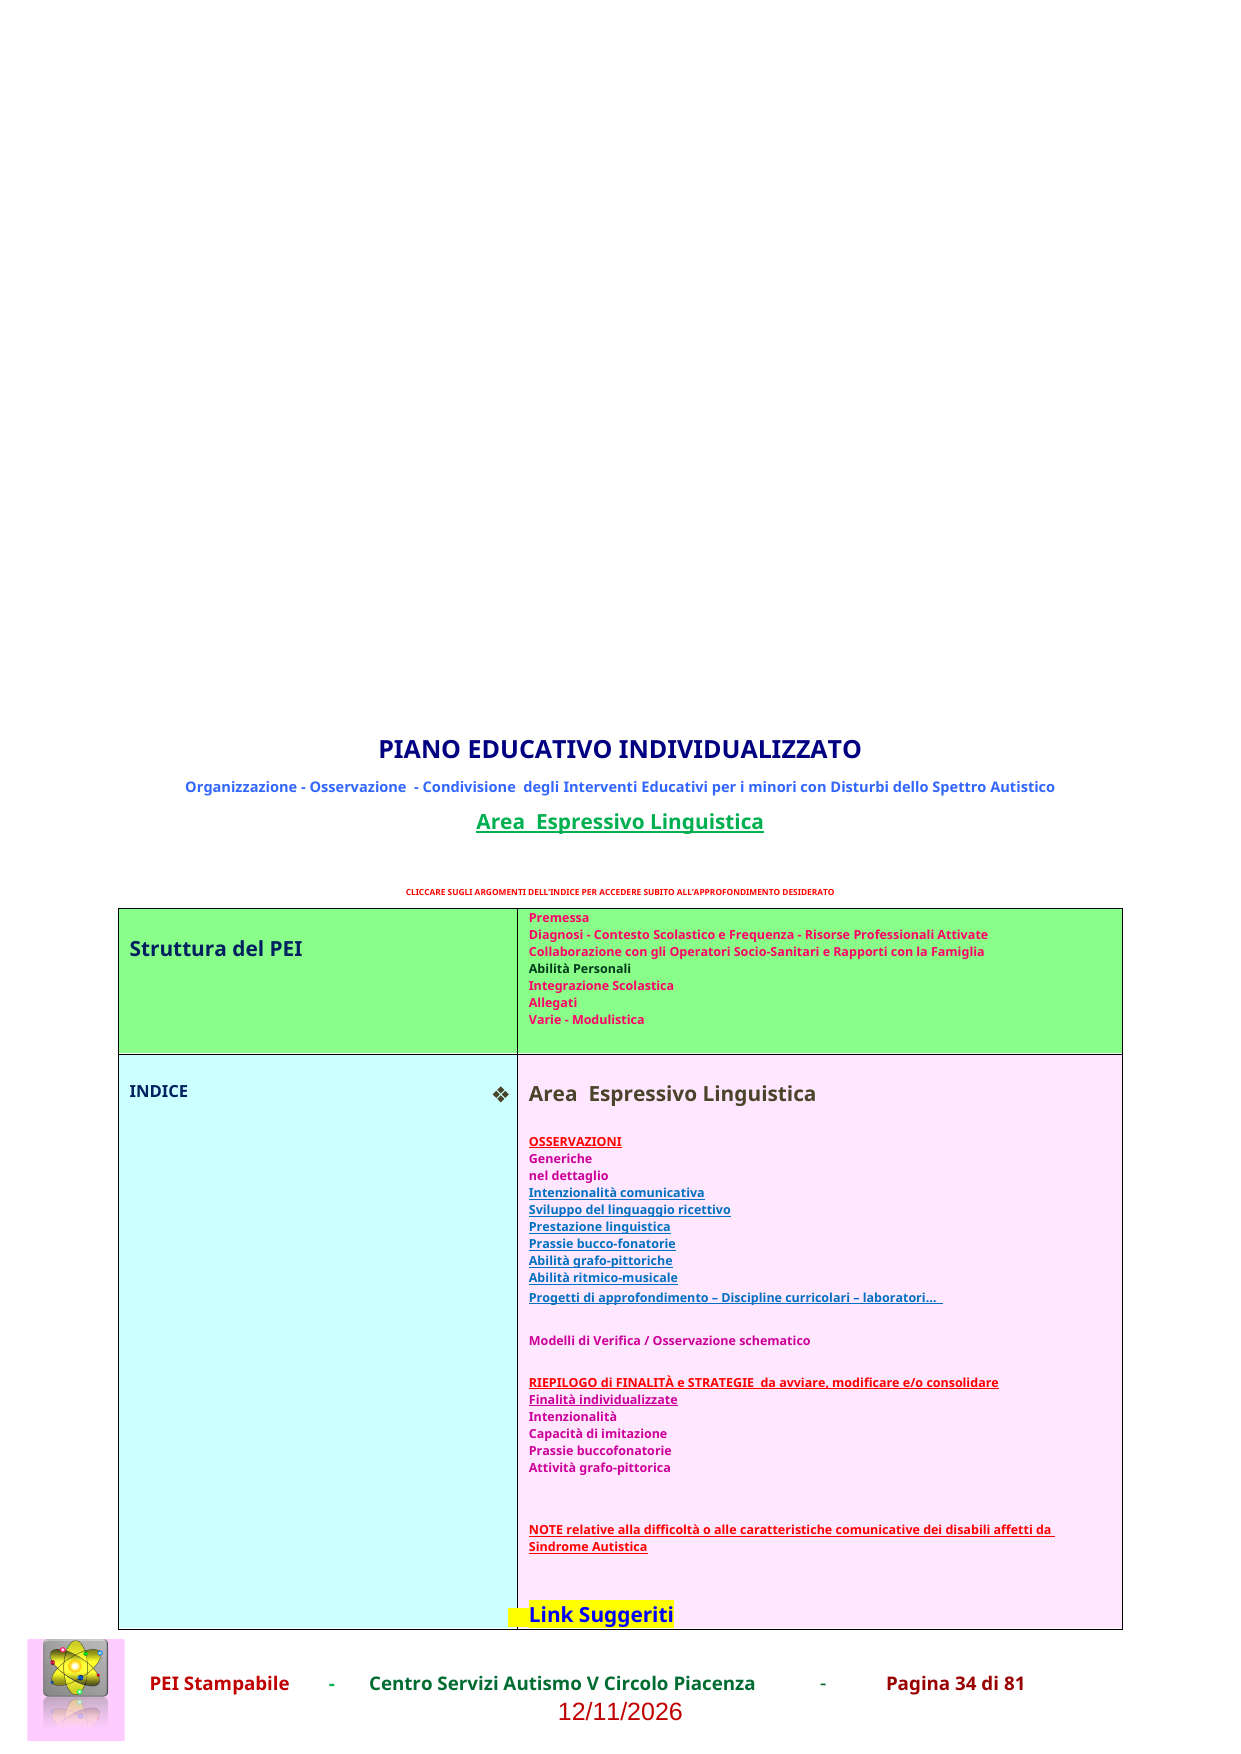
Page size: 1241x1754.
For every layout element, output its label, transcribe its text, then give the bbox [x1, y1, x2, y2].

table_header Struttura del PEI [119, 909, 517, 1053]
picture [27, 1639, 125, 1741]
table_cell INDICE [119, 1055, 517, 1628]
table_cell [518, 1055, 1122, 1628]
text Area Espressivo Linguistica [118, 807, 1122, 836]
title piano educativo individualizzato [118, 731, 1122, 765]
title Organizzazione - Osservazione - Condivisione degli interventi educativi per i minori con Disturbi dello Spettro Autistico [118, 777, 1122, 797]
table_header Premessa Diagnosi - Contesto Scolastico e Frequenza - Risorse Professionali Attivate Collaborazione con gli Operatori Socio-Sanitari e Rapporti con la Famiglia Abilità Personali Integrazione Scolastica Allegati Varie - Modulistica [518, 909, 1122, 1053]
